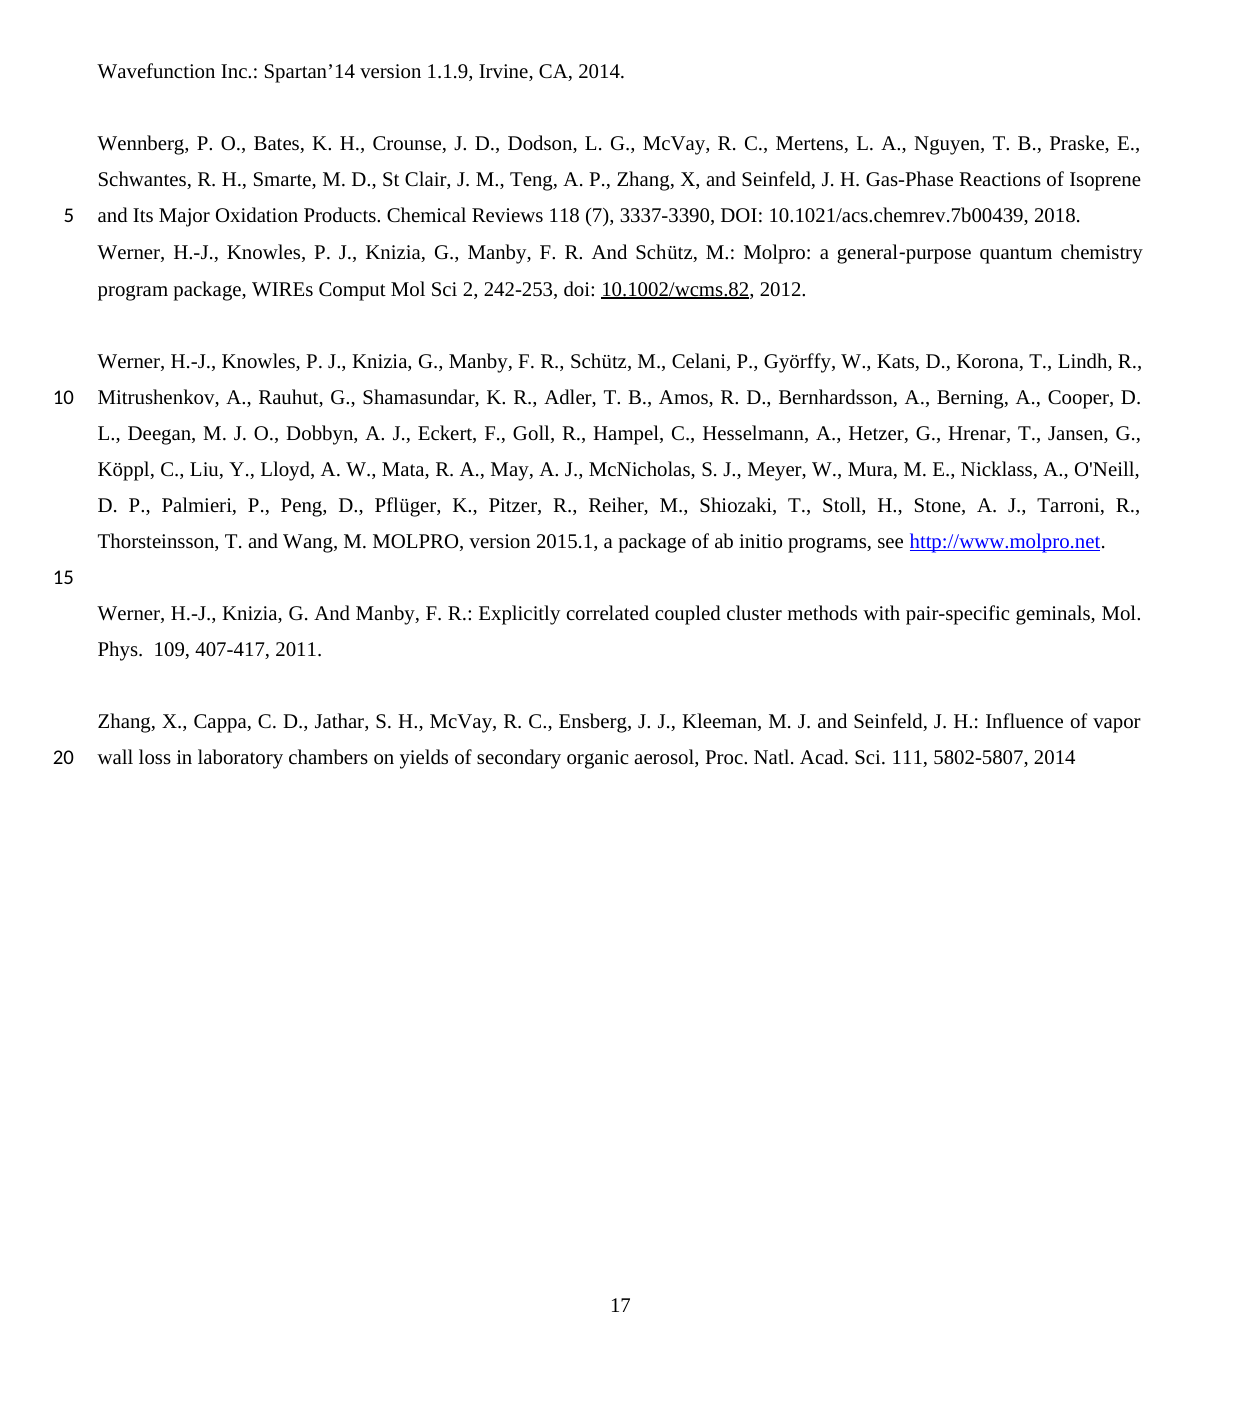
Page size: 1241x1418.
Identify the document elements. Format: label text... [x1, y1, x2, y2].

text Werner, H.-J., Knizia, G. And Manby, F. R.: Explicitly correlated coupled cluster methods with pair-specific geminals, Mol. Phys. 109, 407-417, 2011. [97, 601, 1143, 661]
text Werner, H.-J., Knowles, P. J., Knizia, G., Manby, F. R., Schütz, M., Celani, P., Györffy, W., Kats, D., Korona, T., Lindh, R., Mitrushenkov, A., Rauhut, G., Shamasundar, K. R., Adler, T. B., Amos, R. D., Bernhardsson, A., Berning, A., Cooper, D. L., Deegan, M. J. O., Dobbyn, A. J., Eckert, F., Goll, R., Hampel, C., Hesselmann, A., Hetzer, G., Hrenar, T., Jansen, G., Köppl, C., Liu, Y., Lloyd, A. W., Mata, R. A., May, A. J., McNicholas, S. J., Meyer, W., Mura, M. E., Nicklass, A., O'Neill, D. P., Palmieri, P., Peng, D., Pflüger, K., Pitzer, R., Reiher, M., Shiozaki, T., Stoll, H., Stone, A. J., Tarroni, R., Thorsteinsson, T. and Wang, M. MOLPRO, version 2015.1, a package of ab initio programs, see http://www.molpro.net. [97, 348, 1143, 553]
text Werner, H.-J., Knowles, P. J., Knizia, G., Manby, F. R. And Schütz, M.: Molpro: a general‐purpose quantum chemistry program package, WIREs Comput Mol Sci 2, 242-253, doi: 10.1002/wcms.82, 2012. [97, 239, 1143, 301]
text Wavefunction Inc.: Spartan’14 version 1.1.9, Irvine, CA, 2014. [97, 59, 1143, 83]
text Zhang, X., Cappa, C. D., Jathar, S. H., McVay, R. C., Ensberg, J. J., Kleeman, M. J. and Seinfeld, J. H.: Influence of vapor wall loss in laboratory chambers on yields of secondary organic aerosol, Proc. Natl. Acad. Sci. 111, 5802-5807, 2014 [97, 709, 1143, 769]
text Wennberg, P. O., Bates, K. H., Crounse, J. D., Dodson, L. G., McVay, R. C., Mertens, L. A., Nguyen, T. B., Praske, E., Schwantes, R. H., Smarte, M. D., St Clair, J. M., Teng, A. P., Zhang, X, and Seinfeld, J. H. Gas-Phase Reactions of Isoprene and Its Major Oxidation Products. Chemical Reviews 118 (7), 3337-3390, DOI: 10.1021/acs.chemrev.7b00439, 2018. [97, 131, 1143, 227]
